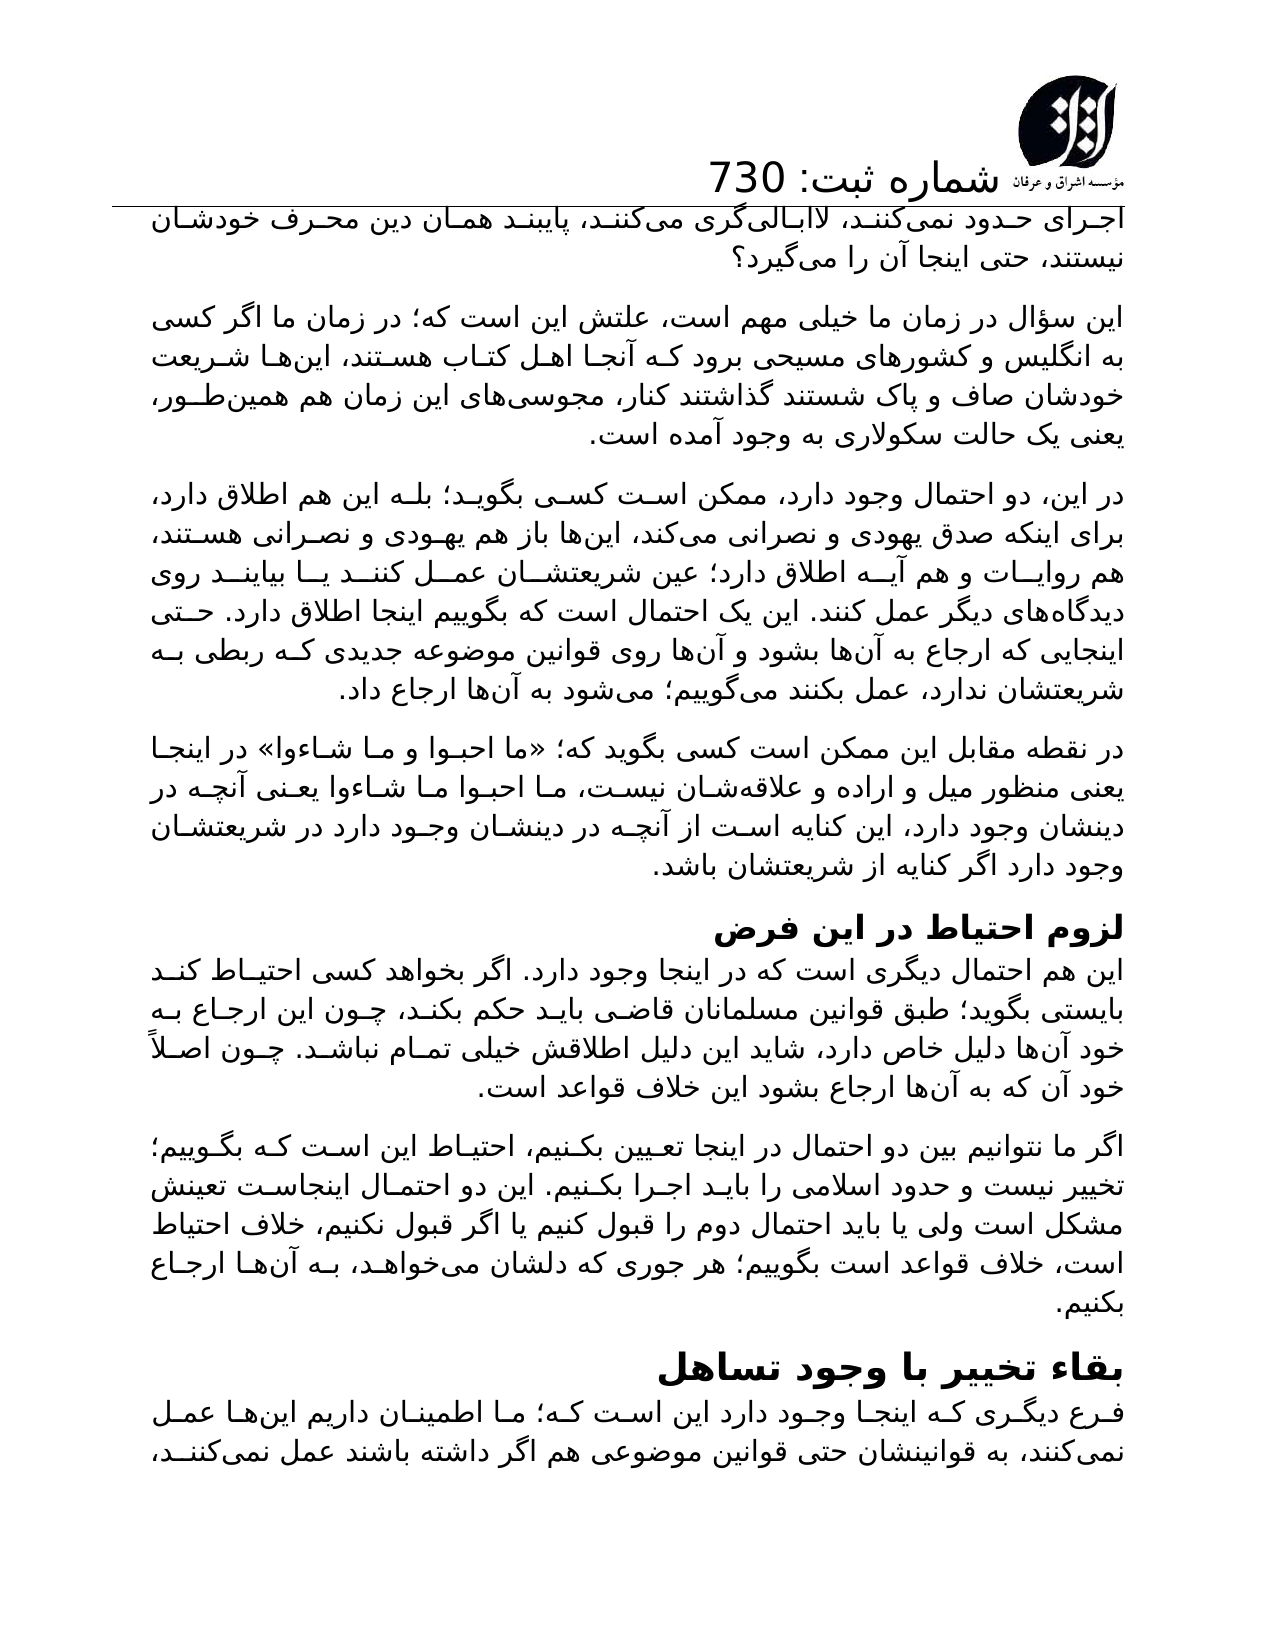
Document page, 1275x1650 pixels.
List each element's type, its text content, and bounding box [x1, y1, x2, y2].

subtitle بقاء تخییر با وجود تساهل [150, 1345, 1125, 1389]
text این هم احتمال دیگری است که در اینجا وجود دارد. اگر بخواهد کسی احتیاط کند بایستی بگوید؛ طبق قوانین مسلمانان قاضی باید حکم بکند، چون این ارجاع به خود آن‌ها دلیل خاص دارد، شاید این دلیل اطلاقش خیلی تمام نباشد. چون اصلاً خود آن که به آن‌ها ارجاع بشود این خلاف قواعد است. [150, 953, 1125, 1104]
subtitle لزوم احتیاط در این فرض [150, 908, 1125, 947]
text در این، دو احتمال وجود دارد، ممکن است کسی بگوید؛ بله این هم اطلاق دارد، برای اینکه صدق یهودی و نصرانی می‌کند، این‌ها باز هم یهودی و نصرانی هستند، هم روایات و هم آیه اطلاق دارد؛ عین شریعتشان عمل کنند یا بیایند روی دیدگاه‌های دیگر عمل کنند. این یک احتمال است که بگوییم اینجا اطلاق دارد. حتی اینجایی که ارجاع به آن‌ها بشود و آن‌ها روی قوانین موضوعه جدیدی که ربطی به شریعتشان ندارد، عمل بکنند می‌گوییم؛ می‌شود به آن‌ها ارجاع داد. [150, 477, 1125, 706]
text در نقطه مقابل این ممکن است کسی بگوید که؛ «ما احبوا و ما شاءوا» در اینجا یعنی منظور میل و اراده و علاقه‌شان نیست، ما احبوا ما شاءوا یعنی آنچه در دینشان وجود دارد، این کنایه است از آنچه در دینشان وجود دارد در شریعتشان وجود دارد اگر کنایه از شریعتشان باشد. [150, 732, 1125, 883]
text اگر ما نتوانیم بین دو احتمال در اینجا تعیین بکنیم، احتیاط این است که بگوییم؛ تخییر نیست و حدود اسلامی را باید اجرا بکنیم. این دو احتمال اینجاست تعینش مشکل است ولی یا باید احتمال دوم را قبول کنیم یا اگر قبول نکنیم، خلاف احتیاط است، خلاف قواعد است بگوییم؛ هر جوری که دلشان می‌خواهد، به آن‌ها ارجاع بکنیم. [150, 1130, 1125, 1319]
text این سؤال در زمان ما خیلی مهم است، علتش این است که؛ در زمان ما اگر کسی به انگلیس و کشورهای مسیحی برود که آنجا اهل کتاب هستند، این‌ها شریعت خودشان صاف و پاک شستند گذاشتند کنار، مجوسی‌های این زمان هم همین‌طور، یعنی یک حالت سکولاری به وجود آمده است. [150, 301, 1125, 451]
picture [1009, 75, 1125, 192]
